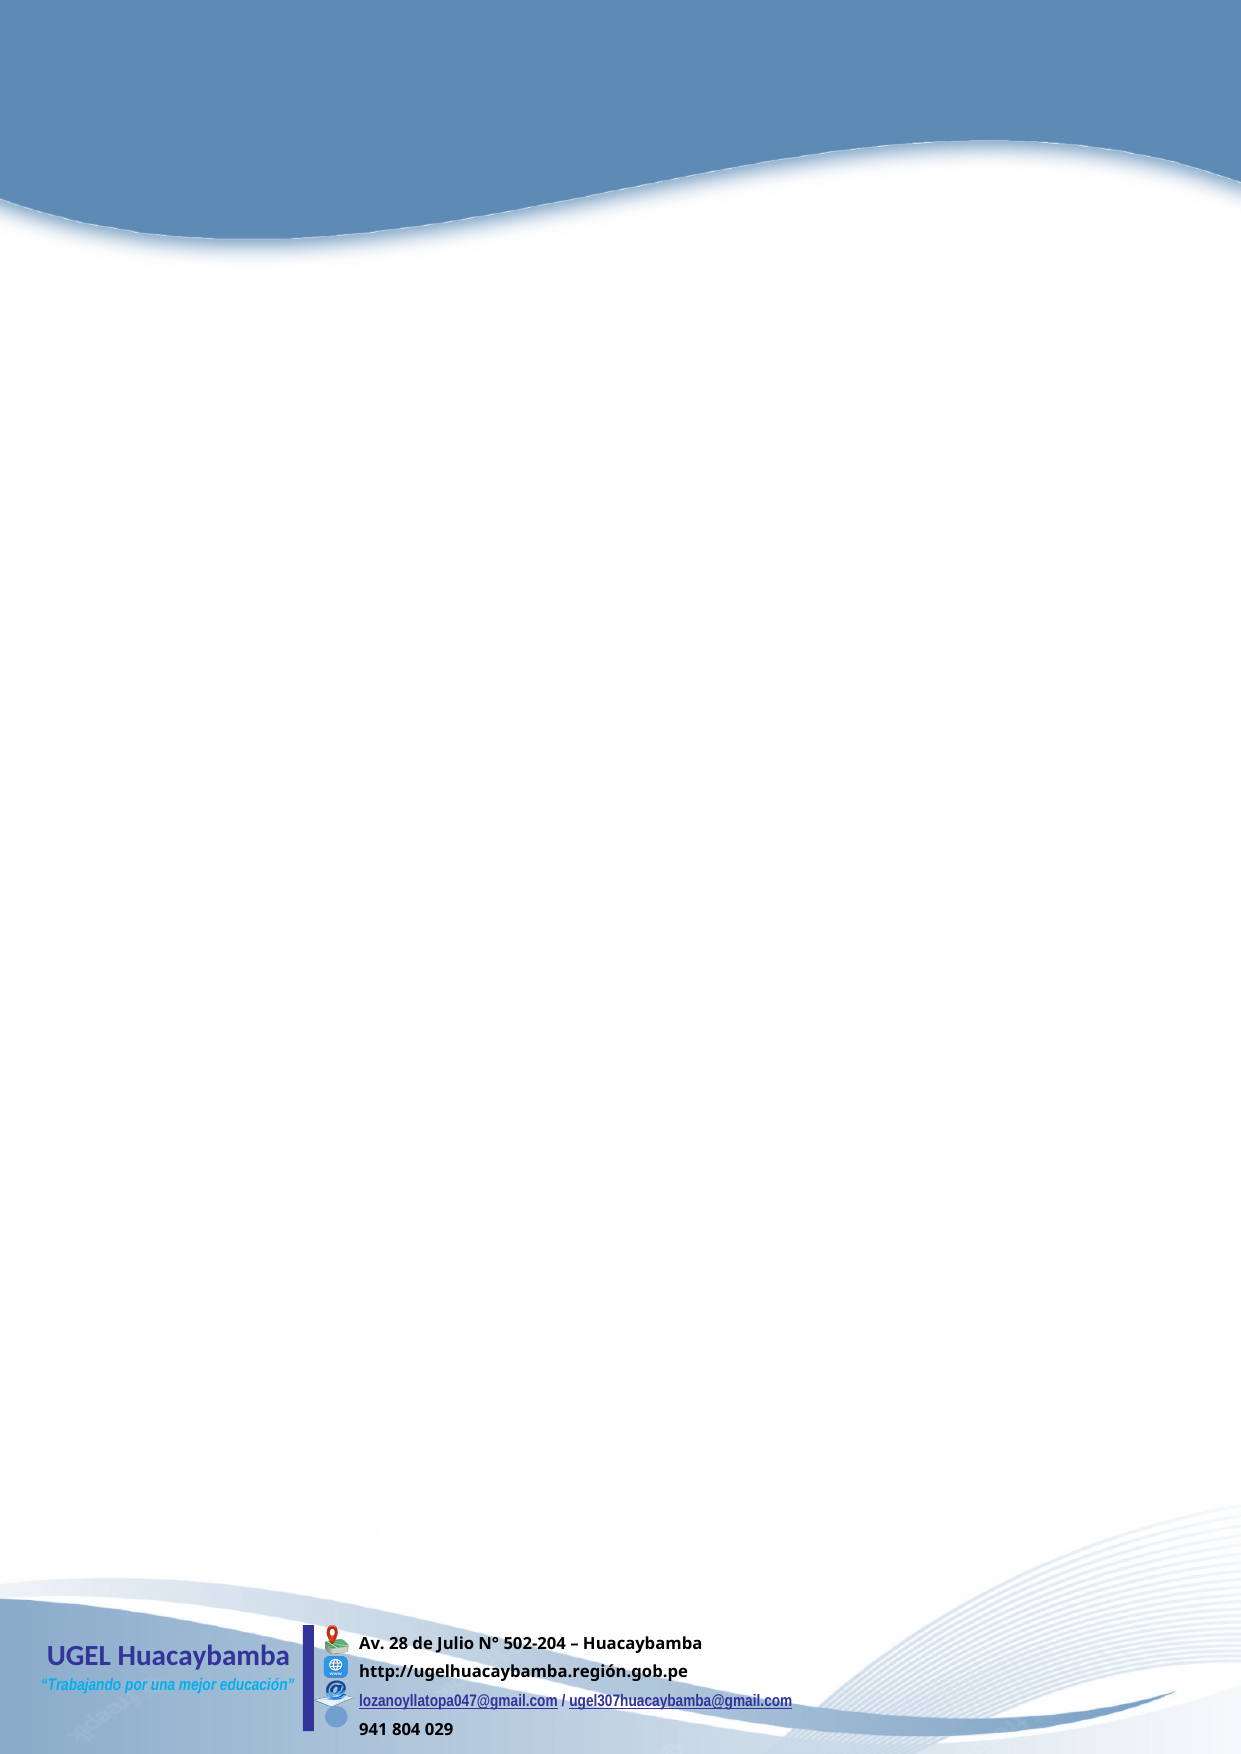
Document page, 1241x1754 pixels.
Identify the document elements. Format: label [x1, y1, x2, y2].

picture [0, 1493, 1241, 1754]
picture [0, 0, 1241, 287]
